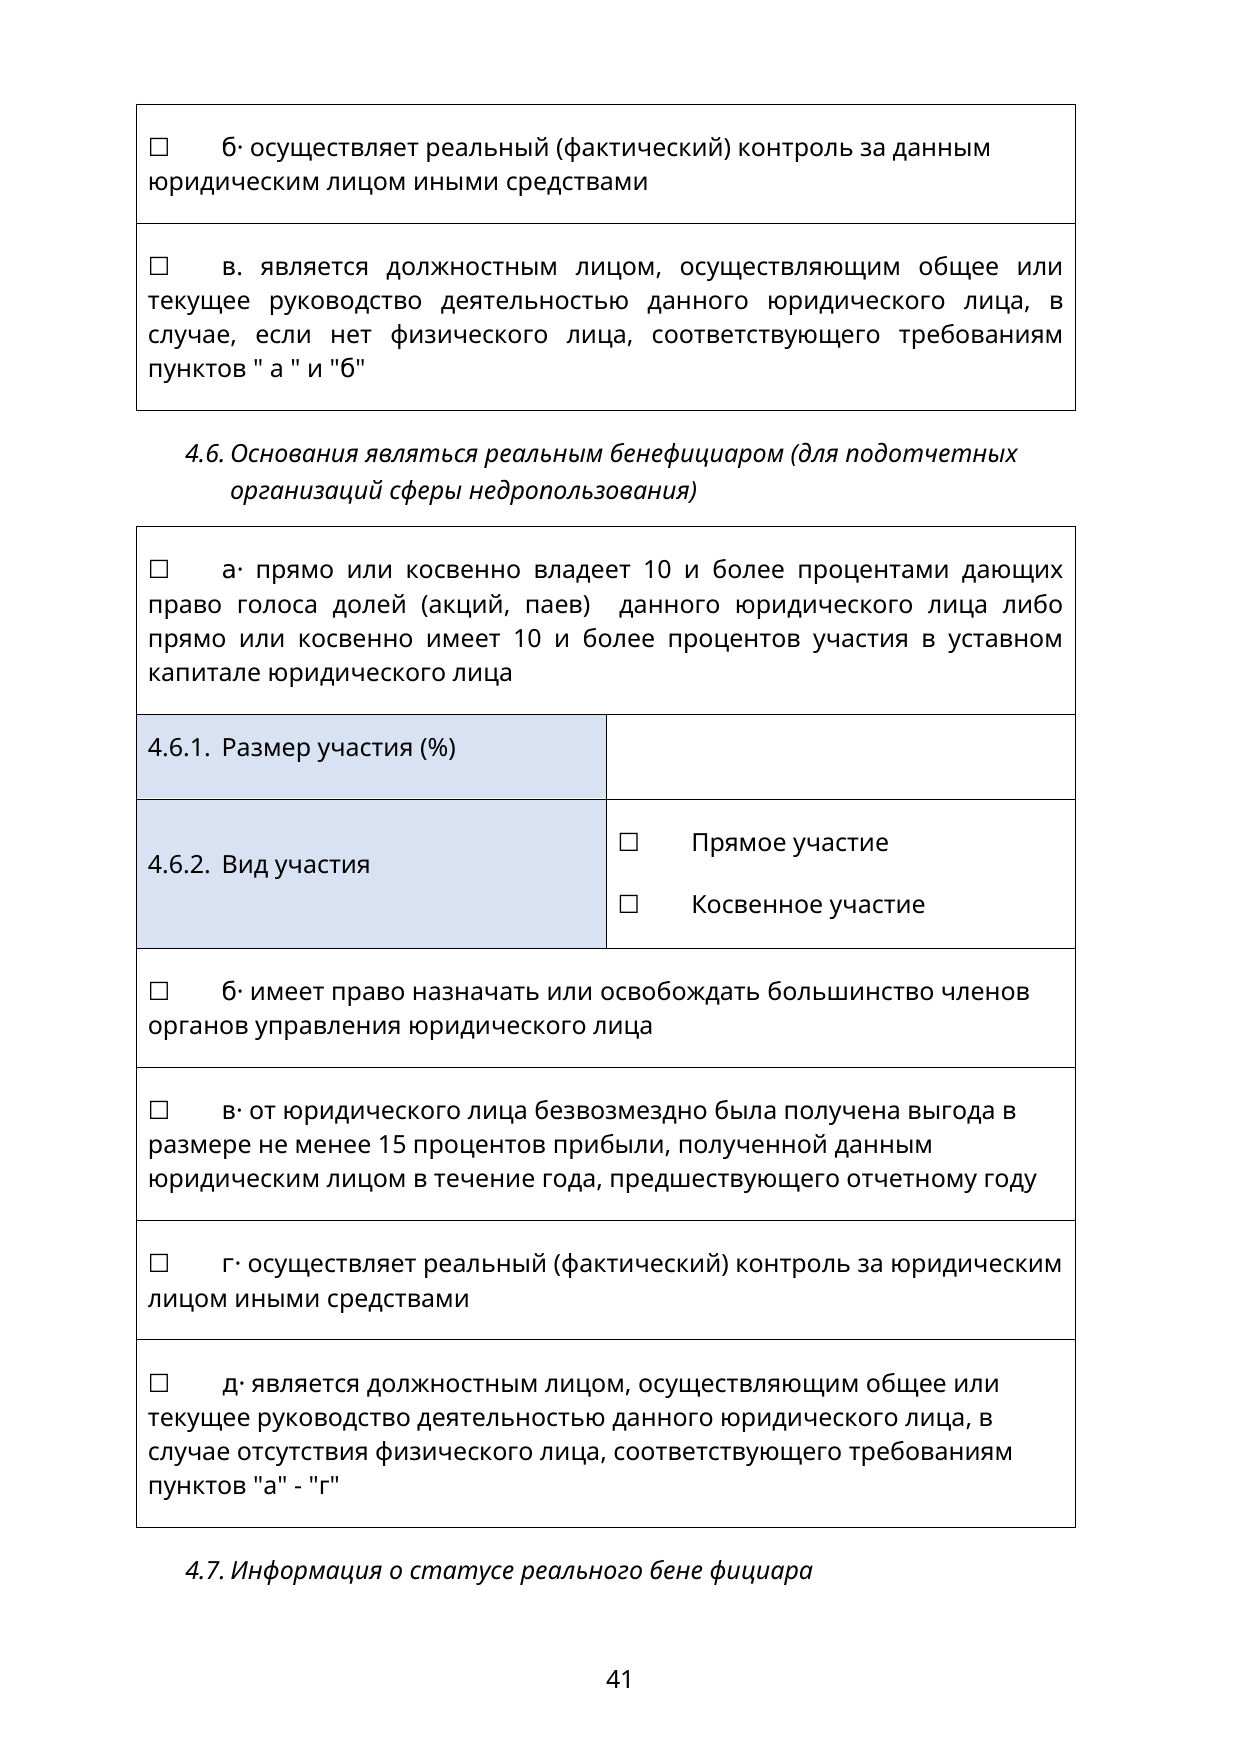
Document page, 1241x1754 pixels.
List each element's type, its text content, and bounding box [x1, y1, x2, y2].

table_cell б․ имеет право назначать или освобождать большинство членов органов управления юридического лица [137, 949, 1075, 1067]
table_cell Размер участия (%) [137, 715, 606, 798]
list Информация о статусе реального бене фициара [185, 1553, 1092, 1587]
table_cell в. является должностным лицом, осуществляющим общее или текущее руководство деятельностью данного юридического лица, в случае, если нет физического лица, соответствующего требованиям пунктов " а " и "б" [137, 224, 1075, 410]
table_cell [607, 715, 1075, 798]
table_cell д․ является должностным лицом, осуществляющим общее или текущее руководство деятельностью данного юридического лица, в случае отсутствия физического лица, соответствующего требованиям пунктов "а" - "г" [137, 1340, 1075, 1527]
list Основания являться реальным бенефициаром (для подотчетных организаций сферы недропользования) [185, 436, 1092, 507]
table_cell в․ от юридического лица безвозмездно была получена выгода в размере не менее 15 процентов прибыли, полученной данным юридическим лицом в течение года, предшествующего отчетному году [137, 1068, 1075, 1220]
table_header а․ прямо или косвенно владеет 10 и более процентами дающих право голоса долей (акций, паев) данного юридического лица либо прямо или косвенно имеет 10 и более процентов участия в уставном капитале юридического лица [137, 527, 1075, 713]
table_cell Вид участия [137, 800, 606, 948]
table_cell Прямое участие Косвенное участие [607, 800, 1075, 948]
table_cell б․ осуществляет реальный (фактический) контроль за данным юридическим лицом иными средствами [137, 105, 1075, 223]
table_cell г․ осуществляет реальный (фактический) контроль за юридическим лицом иными средствами [137, 1221, 1075, 1339]
